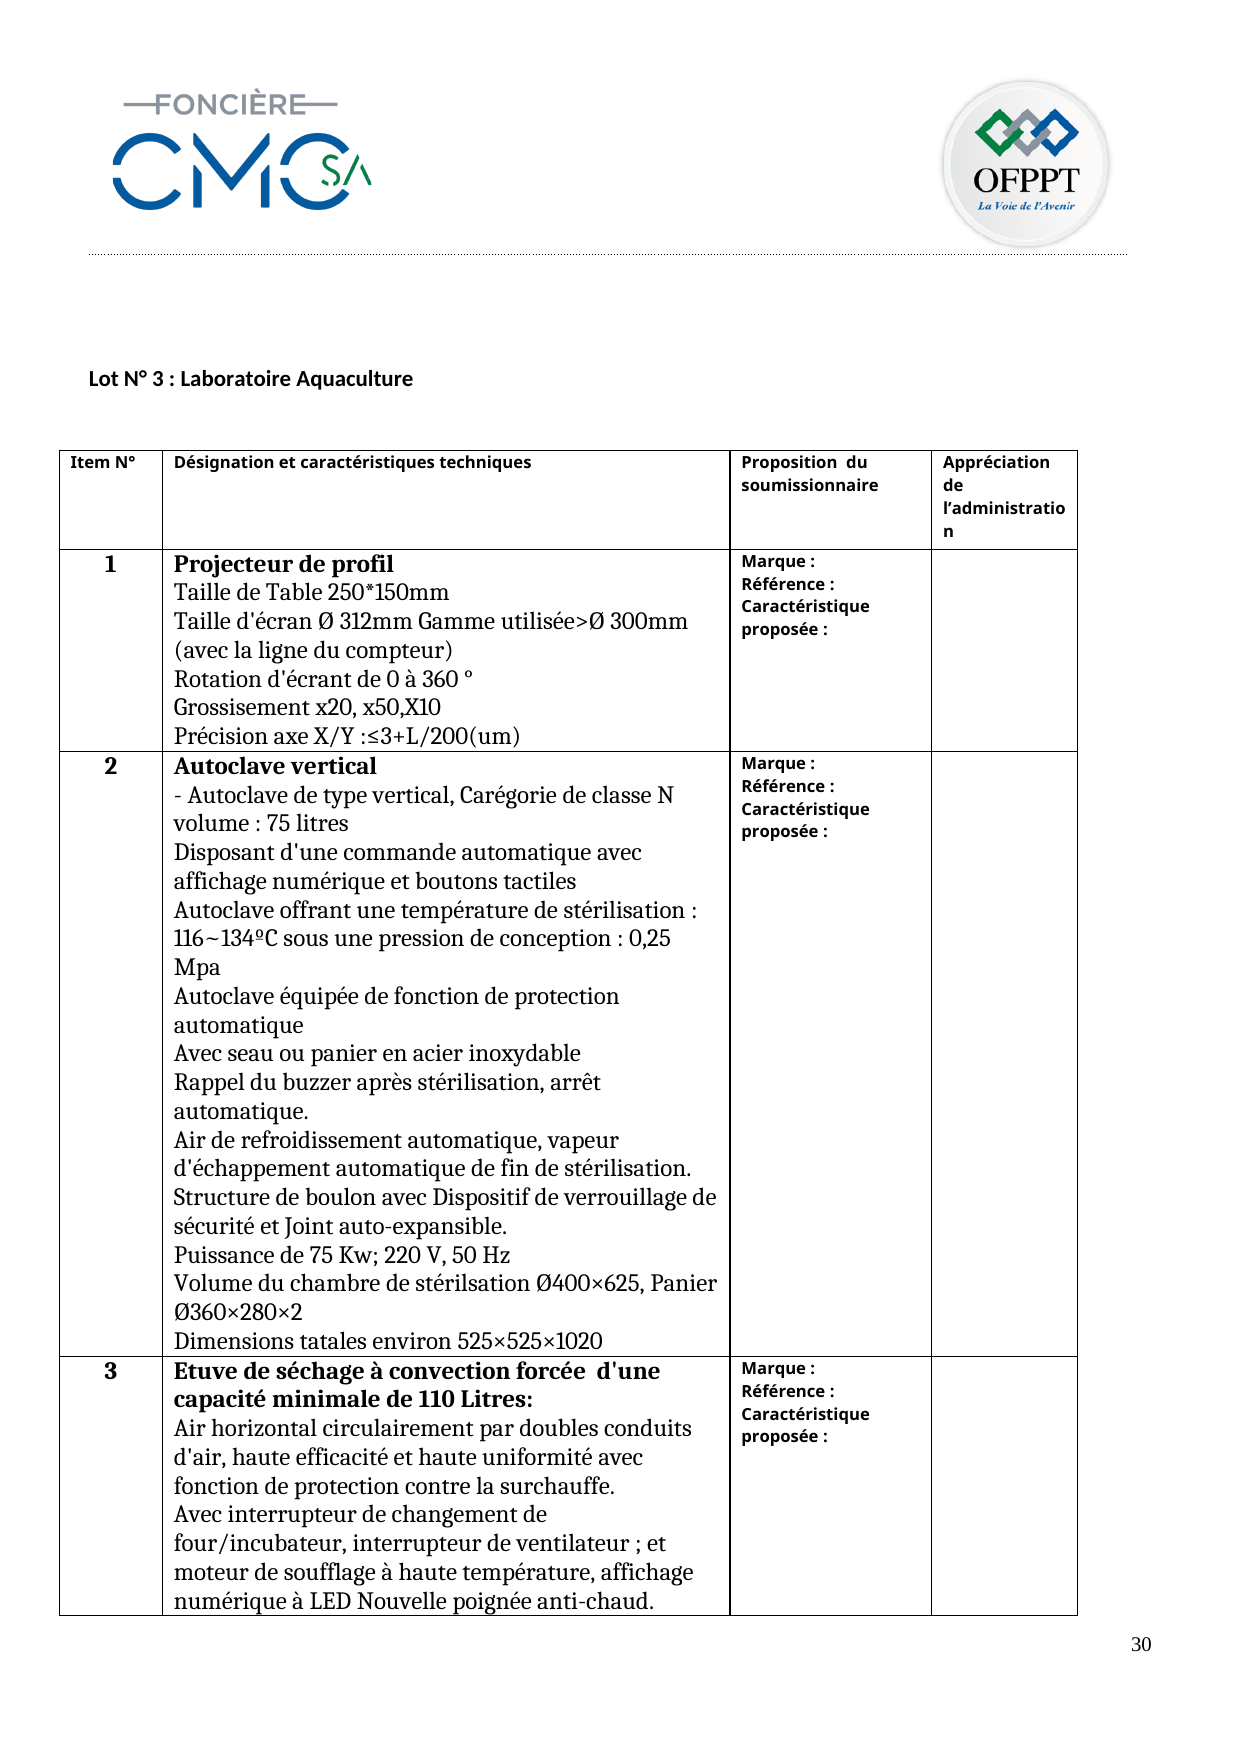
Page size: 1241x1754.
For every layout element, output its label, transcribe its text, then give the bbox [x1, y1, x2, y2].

table_cell Marque : Référence : Caractéristique proposée : [731, 1357, 931, 1615]
table_cell [932, 1357, 1077, 1615]
table_header Item N° [60, 451, 162, 548]
table_cell 3 [60, 1357, 162, 1615]
table_cell [932, 550, 1077, 751]
text Lot N° 3 : Laboratoire Aquaculture [89, 364, 1152, 393]
table_cell Marque : Référence : Caractéristique proposée : [731, 752, 931, 1356]
picture [112, 88, 372, 210]
table_cell Projecteur de profil Taille de Table 250*150mm Taille d'écran Ø 312mm Gamme utilisée>Ø 300mm (avec la ligne du compteur) Rotation d'écrant de 0 à 360 ° Grossisement x20, x50,X10 Précision axe X/Y :≤3+L/200(um) [163, 550, 729, 751]
picture [935, 73, 1116, 254]
table_cell Autoclave vertical - Autoclave de type vertical, Carégorie de classe N volume : 75 litres Disposant d'une commande automatique avec affichage numérique et boutons tactiles Autoclave offrant une température de stérilisation : 116~134ºC sous une pression de conception : 0,25 Mpa Autoclave équipée de fonction de protection automatique Avec seau ou panier en acier inoxydable Rappel du buzzer après stérilisation, arrêt automatique. Air de refroidissement automatique, vapeur d'échappement automatique de fin de stérilisation. Structure de boulon avec Dispositif de verrouillage de sécurité et Joint auto-expansible. Puissance de 75 Kw; 220 V, 50 Hz Volume du chambre de stérilsation Ø400×625, Panier Ø360×280×2 Dimensions tatales environ 525×525×1020 [163, 752, 729, 1356]
table_header Proposition du soumissionnaire [731, 451, 931, 548]
table_header Appréciation de l’administration [932, 451, 1077, 548]
table_cell 2 [60, 752, 162, 1356]
table_header Désignation et caractéristiques techniques [163, 451, 729, 548]
table_cell 1 [60, 550, 162, 751]
table_cell Marque : Référence : Caractéristique proposée : [731, 550, 931, 751]
table_cell [932, 752, 1077, 1356]
